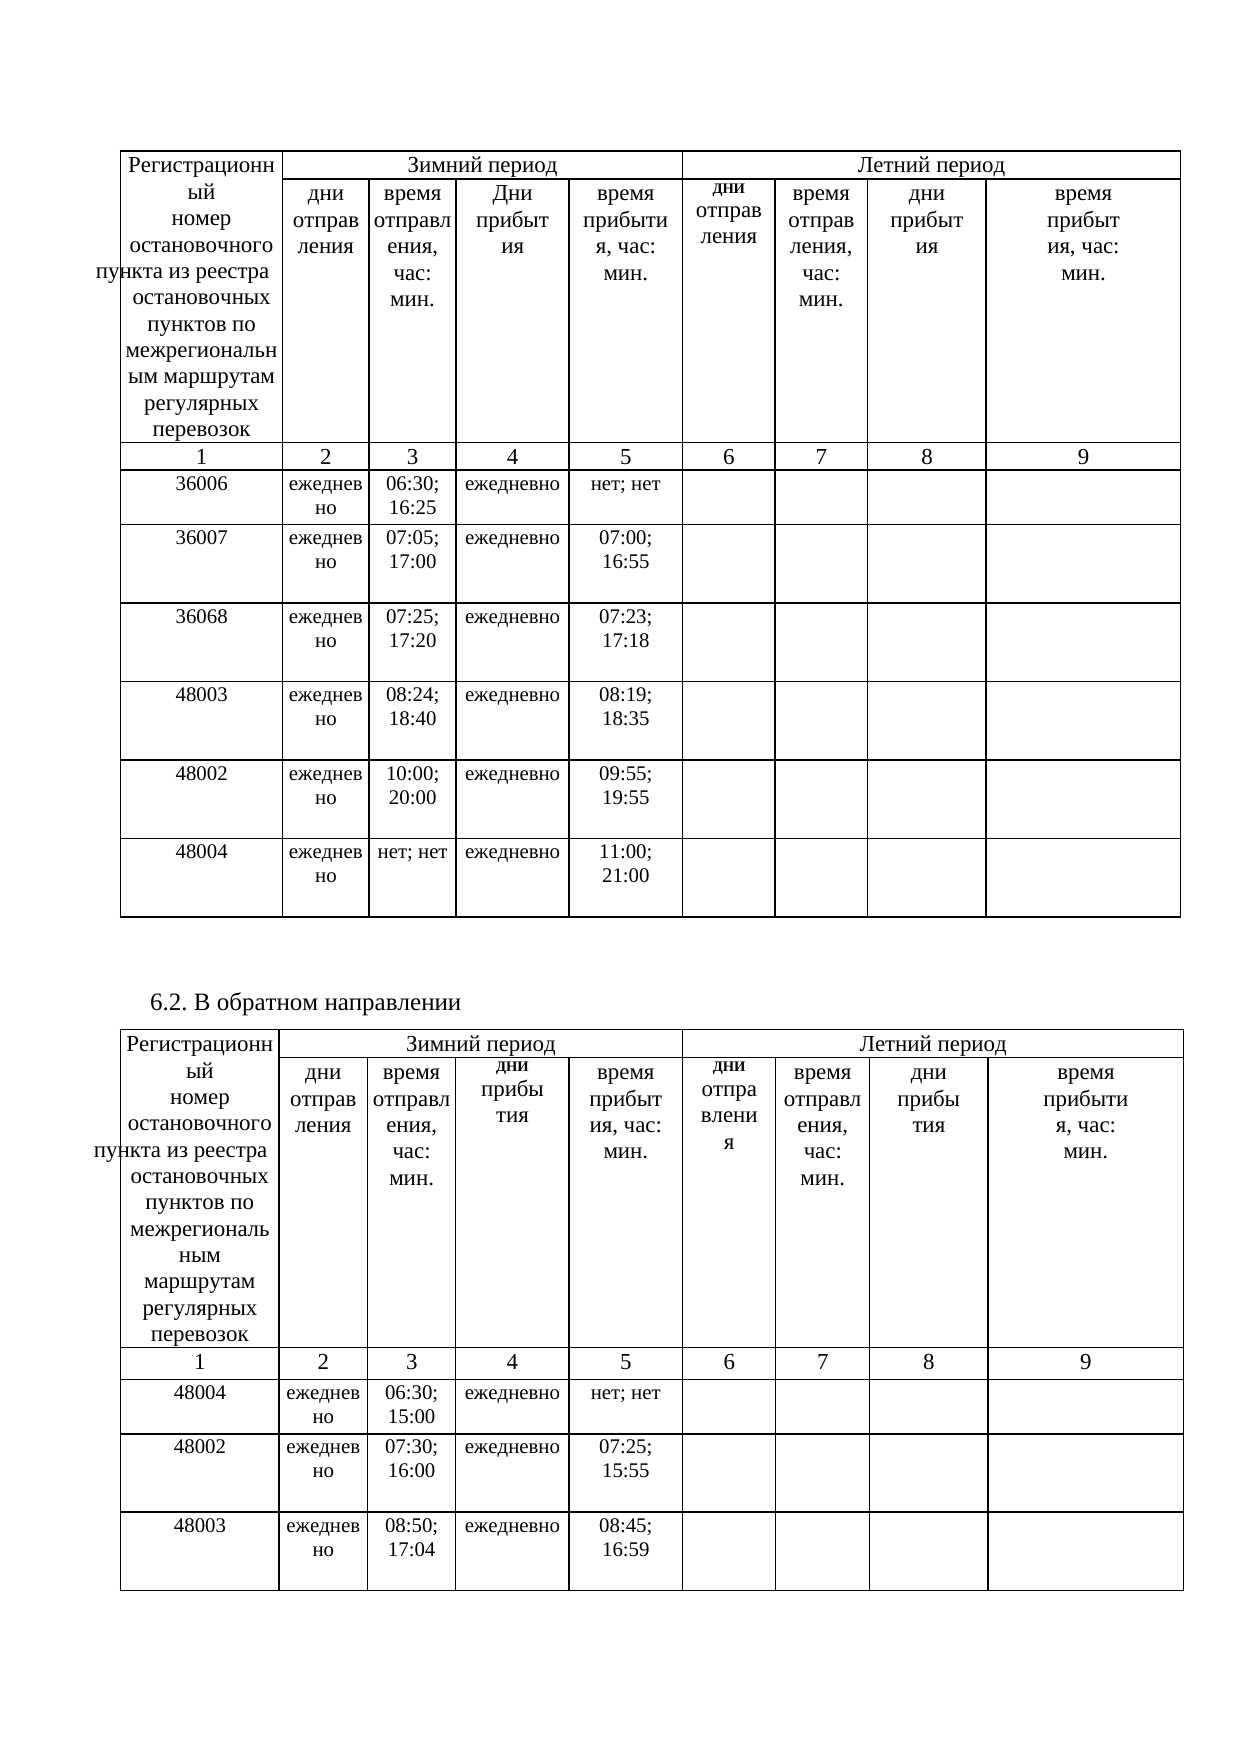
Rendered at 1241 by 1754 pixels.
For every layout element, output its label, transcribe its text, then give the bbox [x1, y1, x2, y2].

table_cell ежедневно [280, 1513, 367, 1590]
table_cell [989, 1513, 1183, 1590]
table_cell 08:50; 17:04 [368, 1513, 455, 1590]
table_cell 8 [868, 443, 985, 469]
table_cell [776, 471, 867, 524]
table_cell 07:25; 17:20 [370, 604, 455, 681]
table_cell ДНИ отпра влени я [683, 1058, 775, 1347]
table_cell ДНИ отправ ления [683, 180, 774, 441]
table_cell дни прибы тия [870, 1058, 987, 1347]
table_cell [683, 525, 774, 602]
table_cell ежедневно [457, 682, 568, 759]
table_cell 1 [121, 443, 282, 469]
table_cell [868, 761, 985, 837]
table_cell ежедневно [283, 471, 368, 524]
table_cell 36068 [121, 604, 282, 681]
table_cell 07:23; 17:18 [570, 604, 682, 681]
table_cell ежедневно [457, 471, 568, 524]
table_cell ежедневно [283, 839, 368, 916]
table_cell дни прибыт ия [868, 180, 985, 441]
table_cell ежедневно [457, 839, 568, 916]
table_cell [868, 839, 985, 916]
table_cell [776, 682, 867, 759]
table_cell [776, 525, 867, 602]
table_cell [870, 1513, 987, 1590]
table_cell [776, 604, 867, 681]
table_cell 08:45; 16:59 [570, 1513, 682, 1590]
table_cell время прибыти я, час: мин. [989, 1058, 1183, 1347]
table_cell время отправл ения, час: мин. [368, 1058, 455, 1347]
table_cell 6 [683, 443, 774, 469]
table_cell ежедневно [456, 1513, 568, 1590]
table_cell 07:05; 17:00 [370, 525, 455, 602]
table_cell 7 [776, 443, 867, 469]
table_cell 48003 [121, 682, 282, 759]
table_cell ежедневно [283, 761, 368, 837]
table_cell [776, 1380, 869, 1433]
text 6.2. В обратном направлении [150, 987, 1090, 1016]
table_cell 6 [683, 1348, 775, 1378]
table_cell время прибыт ия, час: мин. [570, 1058, 682, 1347]
table_cell ежедневно [283, 604, 368, 681]
table_header Зимний период [280, 1030, 682, 1057]
table_header Летний период [683, 1030, 1183, 1057]
table_cell время отправл ения, час: мин. [370, 180, 455, 441]
table_cell 4 [457, 443, 568, 469]
table_cell [987, 604, 1180, 681]
table_cell [868, 682, 985, 759]
table_cell дни отправ ления [280, 1058, 367, 1347]
table_cell 48002 [121, 1435, 278, 1511]
table_header Зимний период [283, 152, 682, 178]
table_cell 1 [121, 1348, 278, 1378]
table_cell дни отправ ления [283, 180, 368, 441]
table_cell 48002 [121, 761, 282, 837]
table_cell [987, 839, 1180, 916]
table_cell 06:30; 15:00 [368, 1380, 455, 1433]
table_cell ежедневно [457, 604, 568, 681]
table_cell [987, 471, 1180, 524]
table_header Летний период [683, 152, 1180, 178]
table_cell ежедневно [457, 525, 568, 602]
table_cell [683, 839, 774, 916]
table_cell 07:25; 15:55 [570, 1435, 682, 1511]
table_cell [870, 1435, 987, 1511]
table_cell 5 [570, 443, 682, 469]
table_cell время прибыти я, час: мин. [570, 180, 682, 441]
table_cell 3 [370, 443, 455, 469]
table_cell [987, 761, 1180, 837]
table_cell ежедневно [280, 1380, 367, 1433]
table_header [121, 1030, 278, 1347]
table_cell 3 [368, 1348, 455, 1378]
table_cell [868, 525, 985, 602]
table_cell [868, 471, 985, 524]
table_cell время отправ ления, час: мин. [776, 180, 867, 441]
table_cell 06:30; 16:25 [370, 471, 455, 524]
table_cell [987, 525, 1180, 602]
table_cell [683, 761, 774, 837]
table_cell 36007 [121, 525, 282, 602]
table_cell 36006 [121, 471, 282, 524]
table_cell 48004 [121, 839, 282, 916]
table_cell [683, 682, 774, 759]
table_cell 5 [570, 1348, 682, 1378]
table_cell [987, 682, 1180, 759]
table_cell [776, 1435, 869, 1511]
table_cell 2 [280, 1348, 367, 1378]
table_cell 9 [987, 443, 1180, 469]
table_cell 48003 [121, 1513, 278, 1590]
table_cell [989, 1435, 1183, 1511]
table_cell время отправл ения, час: мин. [776, 1058, 869, 1347]
table_cell ежедневно [457, 761, 568, 837]
table_cell Дни прибыт ия [457, 180, 568, 441]
table_cell 08:19; 18:35 [570, 682, 682, 759]
table_cell 2 [283, 443, 368, 469]
table_cell 9 [989, 1348, 1183, 1378]
table_cell [989, 1380, 1183, 1433]
table_cell 07:30; 16:00 [368, 1435, 455, 1511]
table_cell ежедневно [283, 525, 368, 602]
table_cell [776, 839, 867, 916]
table_cell 7 [776, 1348, 869, 1378]
table_cell 07:00; 16:55 [570, 525, 682, 602]
table_cell ежедневно [280, 1435, 367, 1511]
table_cell [683, 1380, 775, 1433]
table_cell 8 [870, 1348, 987, 1378]
table_cell [868, 604, 985, 681]
table_cell 08:24; 18:40 [370, 682, 455, 759]
table_cell [683, 1513, 775, 1590]
table_cell 10:00; 20:00 [370, 761, 455, 837]
table_cell ежедневно [456, 1380, 568, 1433]
table_cell ежедневно [456, 1435, 568, 1511]
table_cell время прибыт ия, час: мин. [987, 180, 1180, 441]
table_cell нет; нет [570, 471, 682, 524]
table_cell [776, 761, 867, 837]
table_cell [683, 604, 774, 681]
table_header Регистрационный номер остановочного пункта из реестра остановочных пунктов по межрегиональным маршрутам регулярных перевозок [121, 152, 282, 441]
table_cell ДНИ прибы тия [456, 1058, 568, 1347]
table_cell [683, 1435, 775, 1511]
table_cell 48004 [121, 1380, 278, 1433]
table_cell [870, 1380, 987, 1433]
table_cell 4 [456, 1348, 568, 1378]
table_cell 09:55; 19:55 [570, 761, 682, 837]
table_cell 11:00; 21:00 [570, 839, 682, 916]
table_cell нет; нет [370, 839, 455, 916]
table_cell [776, 1513, 869, 1590]
table_cell нет; нет [570, 1380, 682, 1433]
table_cell [683, 471, 774, 524]
table_cell ежедневно [283, 682, 368, 759]
